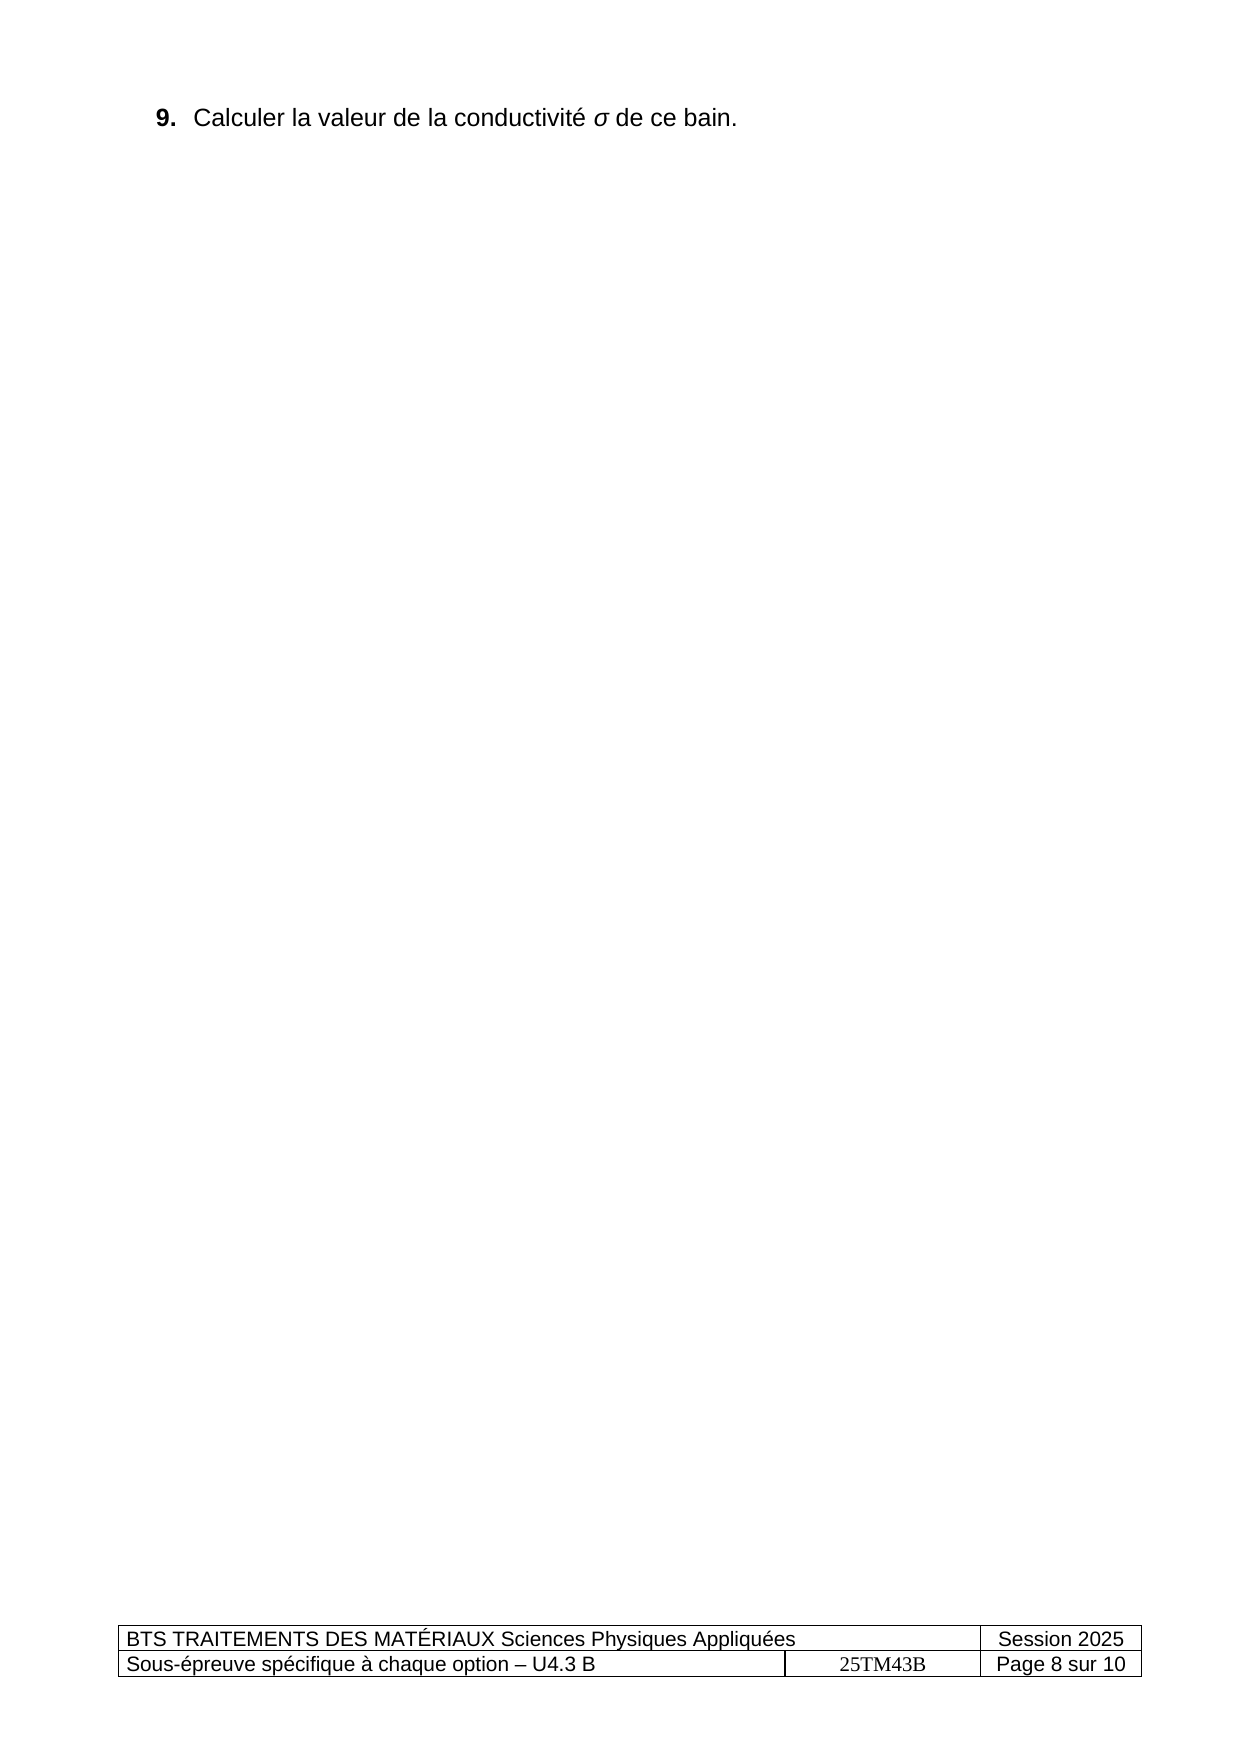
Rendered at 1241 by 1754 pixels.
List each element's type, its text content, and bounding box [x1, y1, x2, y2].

list Calculer la valeur de la conductivité σ de ce bain. [156, 103, 1137, 132]
